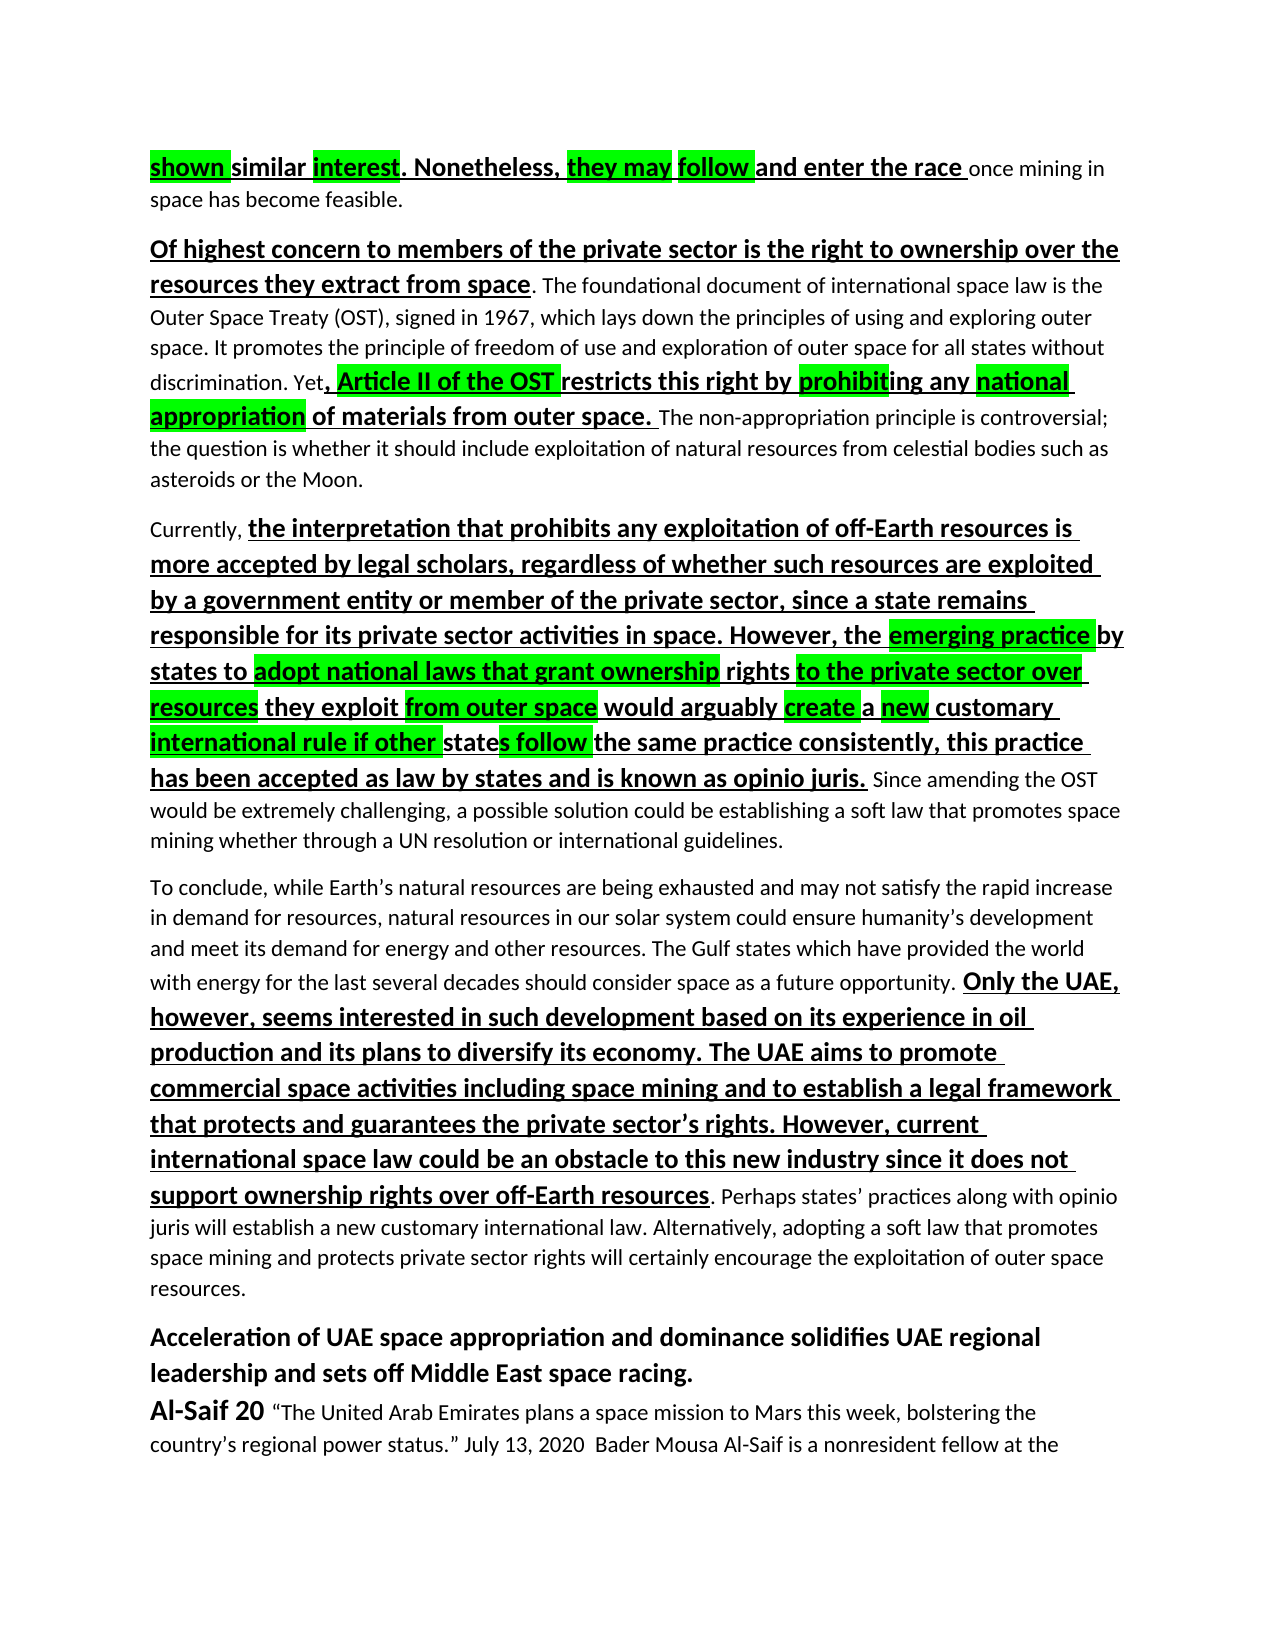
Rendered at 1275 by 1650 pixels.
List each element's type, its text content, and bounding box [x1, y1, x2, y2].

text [150, 1392, 1125, 1458]
text Of highest concern to members of the private sector is the right to ownership over the resources they extract from space. The foundational document of international space law is the Outer Space Treaty (OST), signed in 1967, which lays down the principles of using and exploring outer space. It promotes the principle of freedom of use and exploration of outer space for all states without discrimination. Yet, Article II of the OST restricts this right by prohibiting any national appropriation of materials from outer space. The non-appropriation principle is controversial; the question is whether it should include exploitation of natural resources from celestial bodies such as asteroids or the Moon. [150, 232, 1125, 493]
text To conclude, while Earth’s natural resources are being exhausted and may not satisfy the rapid increase in demand for resources, natural resources in our solar system could ensure humanity’s development and meet its demand for energy and other resources. The Gulf states which have provided the world with energy for the last several decades should consider space as a future opportunity. Only the UAE, however, seems interested in such development based on its experience in oil production and its plans to diversify its economy. The UAE aims to promote commercial space activities including space mining and to establish a legal framework that protects and guarantees the private sector’s rights. However, current international space law could be an obstacle to this new industry since it does not support ownership rights over off-Earth resources. Perhaps states’ practices along with opinio juris will establish a new customary international law. Alternatively, adopting a soft law that promotes space mining and protects private sector rights will certainly encourage the exploitation of outer space resources. [150, 873, 1125, 1302]
text Currently, the interpretation that prohibits any exploitation of off-Earth resources is more accepted by legal scholars, regardless of whether such resources are exploited by a government entity or member of the private sector, since a state remains responsible for its private sector activities in space. However, the emerging practice by states to adopt national laws that grant ownership rights to the private sector over resources they exploit from outer space would arguably create a new customary international rule if other states follow the same practice consistently, this practice has been accepted as law by states and is known as opinio juris. Since amending the OST would be extremely challenging, a possible solution could be establishing a soft law that promotes space mining whether through a UN resolution or international guidelines. [150, 512, 1125, 854]
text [150, 150, 1125, 213]
subtitle Acceleration of UAE space appropriation and dominance solidifies UAE regional leadership and sets off Middle East space racing. [150, 1321, 1125, 1389]
